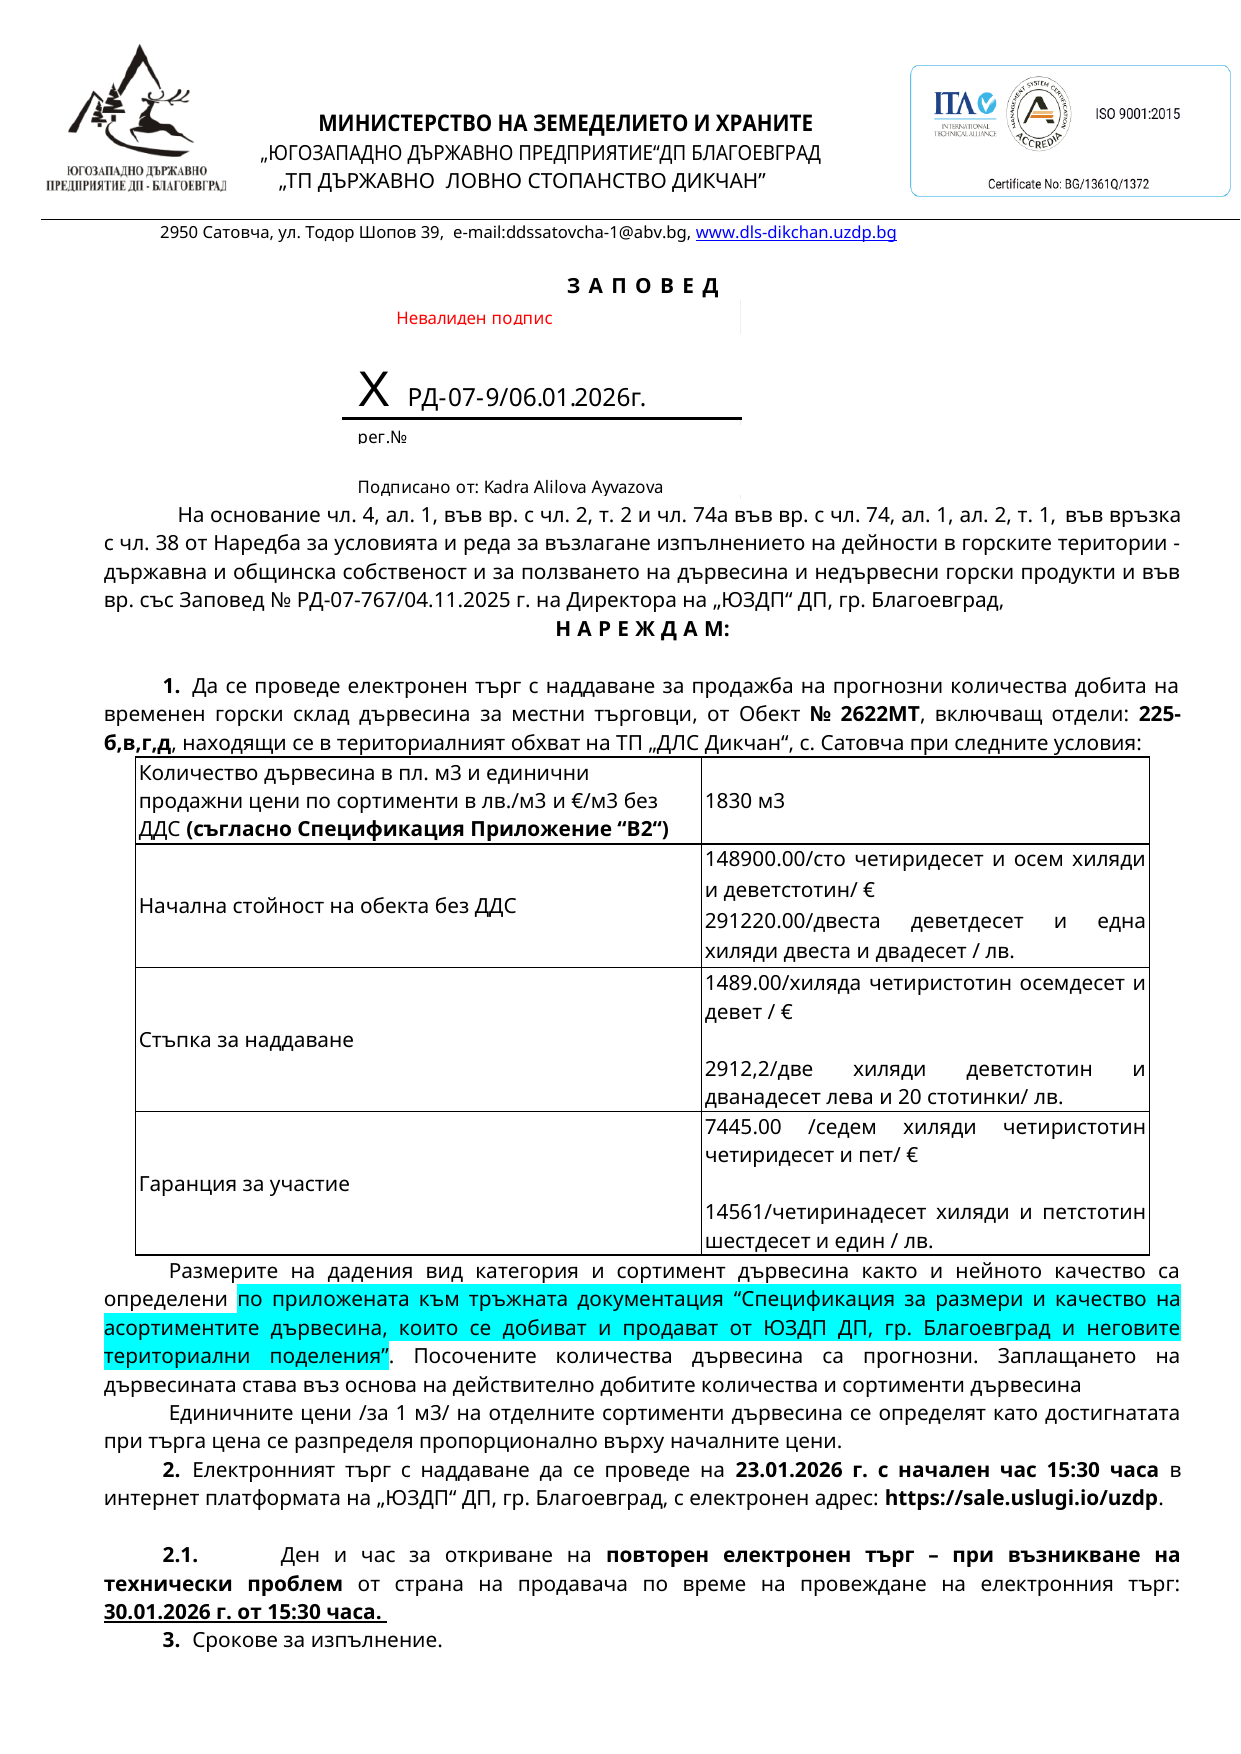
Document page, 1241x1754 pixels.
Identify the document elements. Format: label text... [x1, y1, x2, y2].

table_cell Гаранция за участие [136, 1112, 701, 1254]
list Срокове за изпълнение. [103, 1626, 1181, 1654]
table_header 1830 м3 [702, 758, 1149, 843]
text На основание чл. 4, ал. 1, във вр. с чл. 2, т. 2 и чл. 74а във вр. с чл. 74, ал. 1, ал. 2, т. 1, във връзка с чл. 38 от Наредба за условията и реда за възлагане изпълнението на дейности в горските територии - държавна и общинска собственост и за ползването на дървесина и недървесни горски продукти и във вр. със Заповед № РД-07-767/04.11.2025 г. на Директора на „ЮЗДП“ ДП, гр. Благоевград, [103, 500, 1181, 614]
text Размерите на дадения вид категория и сортимент дървесина както и нейното качество са определени по приложената към тръжната документация “Спецификация за размери и качество на асортиментите дървесина, които се добиват и продават от ЮЗДП ДП, гр. Благоевград и неговите териториални поделения”. Посочените количества дървесина са прогнозни. Заплащането на дървесината става въз основа на действително добитите количества и сортименти дървесина [103, 1256, 1181, 1352]
table_header [897, 44, 1240, 219]
table_cell 1489.00/хиляда четиристотин осемдесет и девет / € 2912,2/две хиляди деветстотин и дванадесет лева и 20 стотинки/ лв. [702, 968, 1149, 1111]
list Ден и час за откриване на повторен електронен търг – при възникване на технически проблем от страна на продавача по време на провеждане на електронния търг: 30.01.2026 г. от 15:30 часа. [103, 1540, 1181, 1626]
text НАРЕЖДАМ: [103, 614, 1181, 642]
text Единичните цени /за 1 м3/ на отделните сортименти дървесина се определят като достигнатата при търга цена се разпределя пропорционално върху началните цени. [103, 1398, 1181, 1455]
picture [46, 44, 227, 192]
list Да се проведе електронен търг с наддаване за продажба на прогнозни количества добита на временен горски склад дървесина за местни търговци, от Обект № 2622МТ, включващ отдели: 225-б,в,г,д, находящи се в териториалният обхват на ТП „ДЛС Дикчан“, с. Сатовча при следните условия: [103, 671, 1181, 756]
picture [908, 63, 1232, 201]
table_header МИНИСТЕРСТВО НА ЗЕМЕДЕЛИЕТО И ХРАНИТЕ „ЮГОЗАПАДНО ДЪРЖАВНО ПРЕДПРИЯТИЕ“ДП БЛАГОЕВГРАД „ТП ДЪРЖАВНО ЛОВНО СТОПАНСТВО ДИКЧАН” [235, 44, 897, 219]
text ЗАПОВЕД [103, 272, 1181, 300]
table_cell 7445.00 /седем хиляди четиристотин четиридесет и пет/ € 14561/четиринадесет хиляди и петстотин шестдесет и един / лв. [702, 1112, 1149, 1254]
list Електронният търг с наддаване да се проведе на 23.01.2026 г. с начален час 15:30 часа в интернет платформата на „ЮЗДП“ ДП, гр. Благоевград, с електронен адрес: https://sale.uslugi.io/uzdp. [103, 1455, 1181, 1512]
text Размерите на дадения вид категория и сортимент дървесина както и нейното качество са определени по приложената към тръжната документация “Спецификация за размери и качество на асортиментите дървесина, които се добиват и продават от ЮЗДП ДП, гр. Благоевград и неговите териториални поделения”. Посочените количества дървесина са прогнозни. Заплащането на дървесината става въз основа на действително добитите количества и сортименти дървесина [103, 1341, 1181, 1398]
text 2950 Сатовча, ул. Тодор Шопов 39, e-mail:ddssatovcha-1@abv.bg, www.dls-dikchan.uzdp.bg [103, 220, 1181, 243]
table_cell 148900.00/сто четиридесет и осем хиляди и деветстотин/ € 291220.00/двеста деветдесет и една хиляди двеста и двадесет / лв. [702, 845, 1149, 967]
table_cell Стъпка за наддаване [136, 968, 701, 1111]
table_cell Начална стойност на обекта без ДДС [136, 845, 701, 967]
table_header [41, 44, 234, 219]
table_header Количество дървесина в пл. м3 и единични продажни цени по сортименти в лв./м3 и €/м3 без ДДС (съгласно Спецификация Приложение “В2“) [136, 758, 701, 843]
